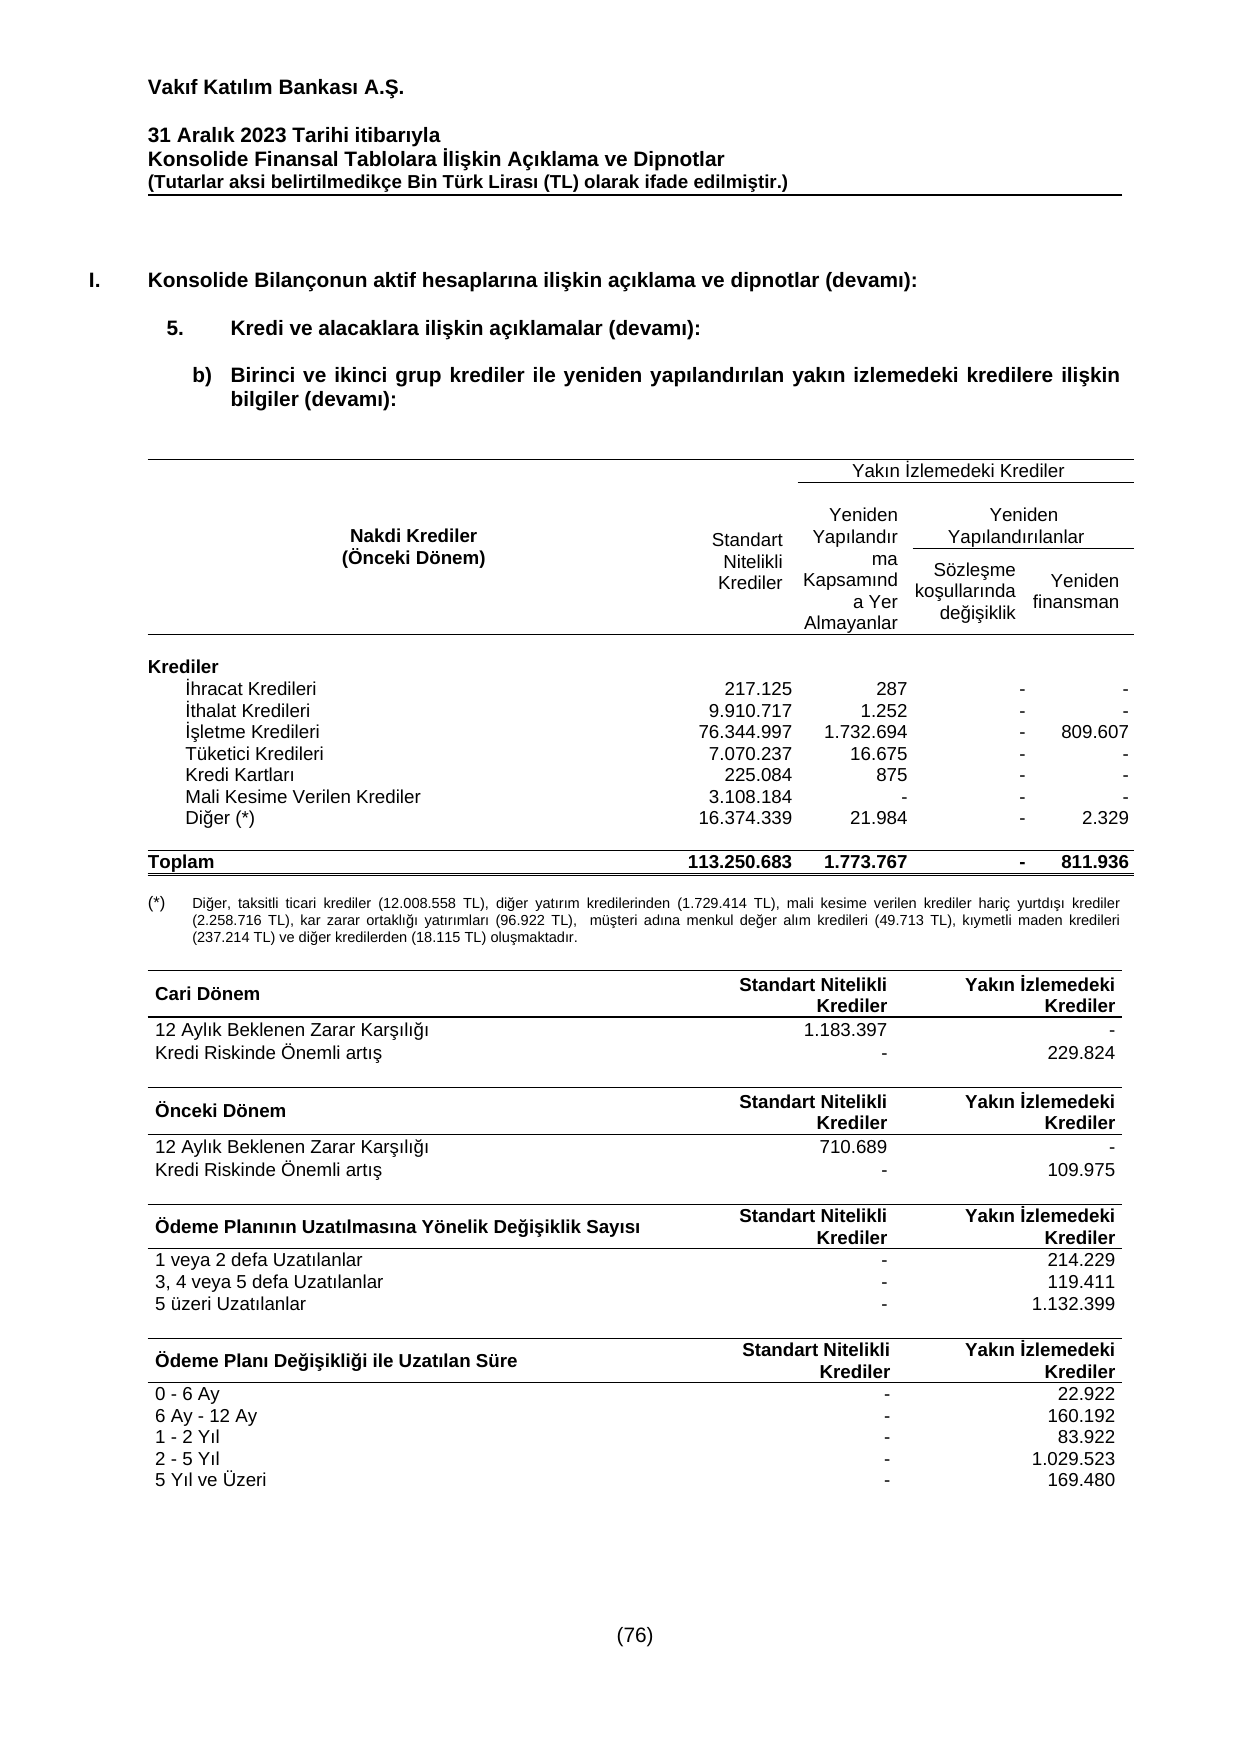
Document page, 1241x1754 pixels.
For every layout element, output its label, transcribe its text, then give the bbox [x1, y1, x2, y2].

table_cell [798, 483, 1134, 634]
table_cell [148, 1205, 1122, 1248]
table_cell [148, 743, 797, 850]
text (*) Diğer, taksitli ticari krediler (12.008.558 TL), diğer yatırım kredilerinden (1.729.414 TL), mali kesime verilen krediler hariç yurtdışı krediler (2.258.716 TL), kar zarar ortaklığı yatırımları (96.922 TL), müşteri adına menkul değer alım kredileri (49.713 TL), kıymetli maden kredileri (237.214 TL) ve diğer kredilerden (18.115 TL) oluşmaktadır. [148, 893, 1122, 946]
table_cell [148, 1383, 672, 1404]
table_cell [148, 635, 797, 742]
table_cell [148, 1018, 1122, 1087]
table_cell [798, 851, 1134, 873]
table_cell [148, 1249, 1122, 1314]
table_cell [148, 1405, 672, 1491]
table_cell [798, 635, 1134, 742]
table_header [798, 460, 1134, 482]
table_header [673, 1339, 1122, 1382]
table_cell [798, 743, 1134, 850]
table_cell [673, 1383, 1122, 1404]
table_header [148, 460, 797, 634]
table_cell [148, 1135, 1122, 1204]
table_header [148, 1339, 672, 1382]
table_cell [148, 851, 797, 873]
list Birinci ve ikinci grup krediler ile yeniden yapılandırılan yakın izlemedeki kredilere ilişkin bilgiler (devamı): [192, 363, 1122, 411]
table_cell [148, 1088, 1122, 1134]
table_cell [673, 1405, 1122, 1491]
list Kredi ve alacaklara ilişkin açıklamalar (devamı): [166, 315, 1122, 339]
text I. Konsolide Bilançonun aktif hesaplarına ilişkin açıklama ve dipnotlar (devamı): [89, 267, 1082, 291]
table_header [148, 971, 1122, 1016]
